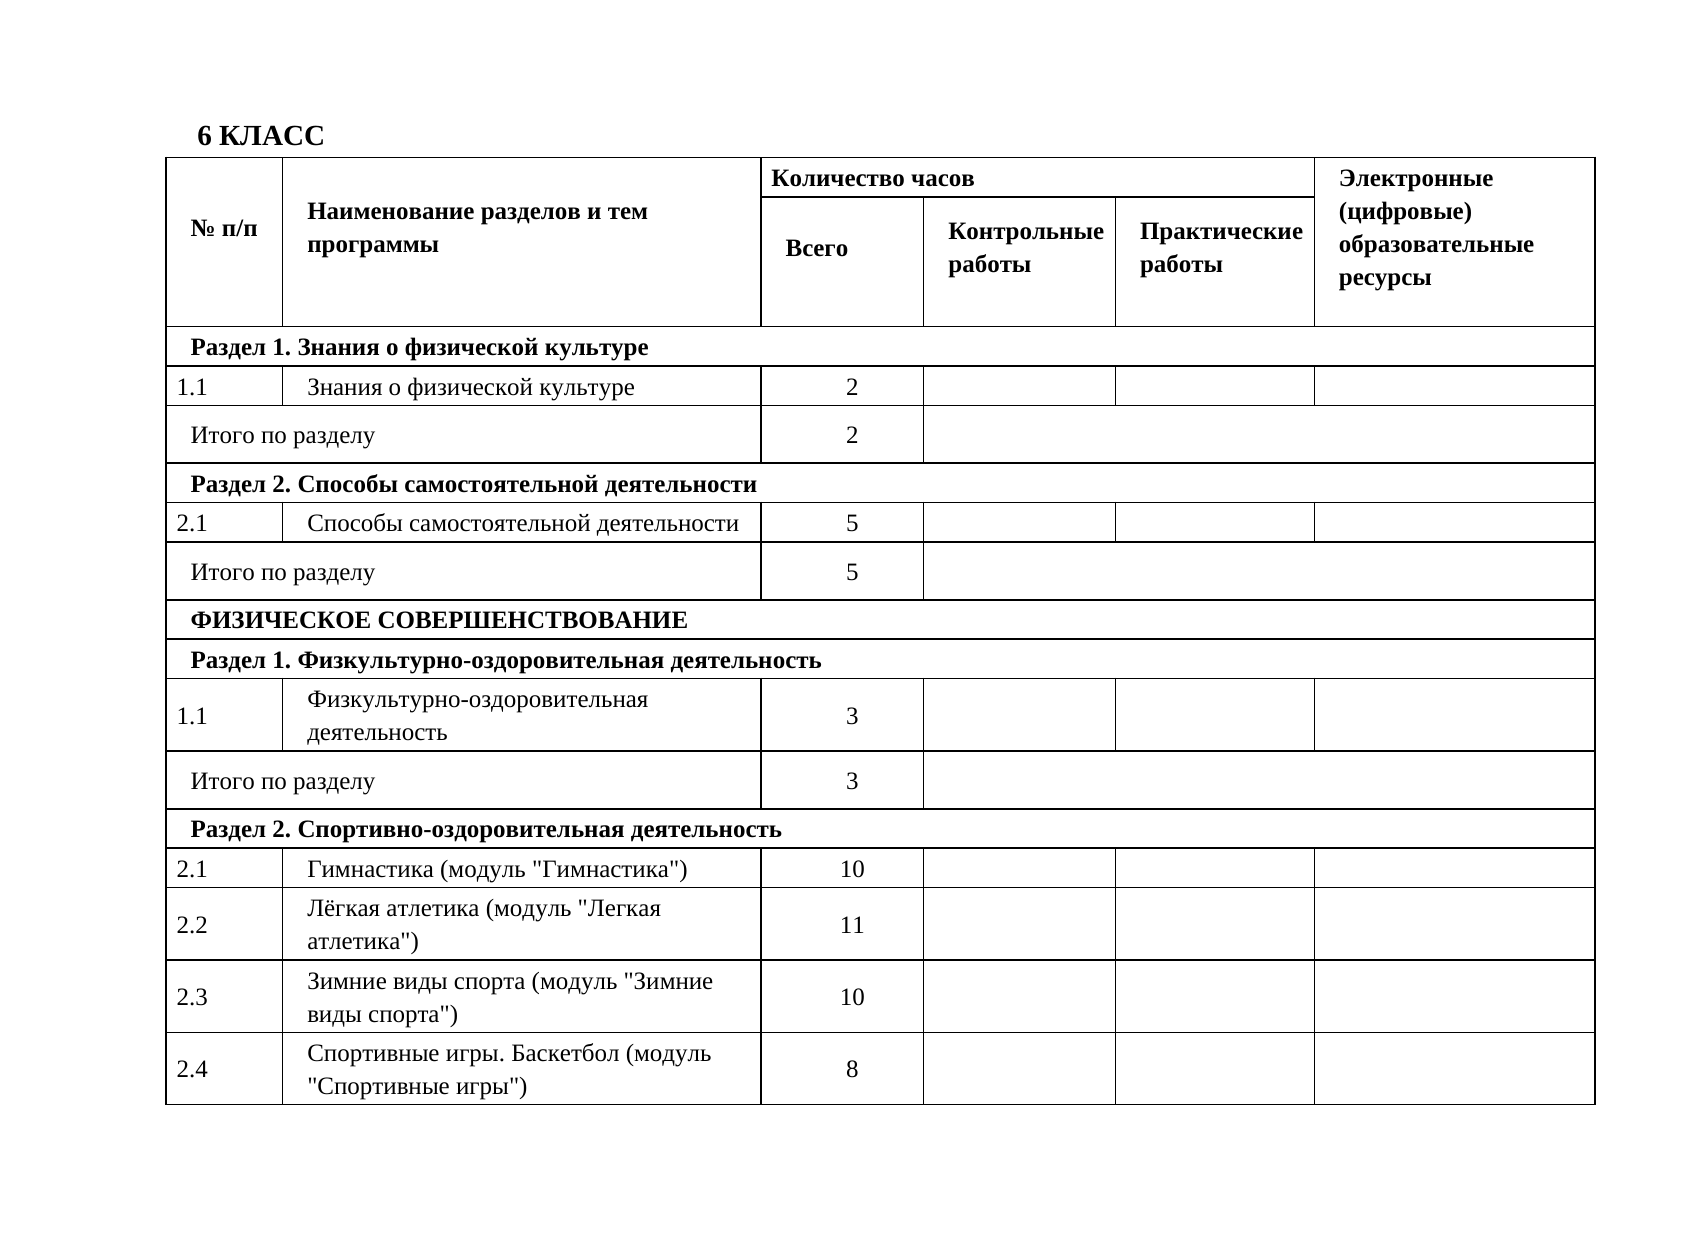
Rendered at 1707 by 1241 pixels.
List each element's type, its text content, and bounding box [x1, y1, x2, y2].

table_cell 2.2 [167, 888, 282, 959]
table_cell Раздел 2. Спортивно-оздоровительная деятельность [167, 810, 1594, 847]
table_cell 10 [762, 849, 923, 887]
table_cell Раздел 2. Способы самостоятельной деятельности [167, 464, 1594, 502]
table_cell [924, 961, 1115, 1031]
table_cell [1315, 961, 1594, 1031]
table_cell Всего [762, 198, 923, 326]
table_header Количество часов [762, 158, 1314, 196]
table_header Наименование разделов и тем программы [283, 158, 760, 326]
table_cell [1116, 888, 1314, 959]
table_cell Способы самостоятельной деятельности [283, 503, 760, 541]
table_cell [1315, 1033, 1594, 1104]
text 6 КЛАСС [190, 118, 1618, 152]
table_cell Итого по разделу [167, 543, 760, 599]
table_cell 2 [762, 406, 923, 462]
table_cell Практические работы [1116, 198, 1314, 326]
table_cell [1315, 503, 1594, 541]
table_cell 3 [762, 679, 923, 750]
table_cell Зимние виды спорта (модуль "Зимние виды спорта") [283, 961, 760, 1031]
table_cell [1116, 1033, 1314, 1104]
table_cell 8 [762, 1033, 923, 1104]
table_cell [1315, 367, 1594, 404]
table_cell [924, 367, 1115, 404]
table_cell [1116, 367, 1314, 404]
table_header № п/п [167, 158, 282, 326]
table_cell [924, 1033, 1115, 1104]
table_cell Гимнастика (модуль "Гимнастика") [283, 849, 760, 887]
table_cell [1315, 888, 1594, 959]
table_cell [924, 849, 1115, 887]
table_cell 1.1 [167, 367, 282, 404]
table_cell Физкультурно-оздоровительная деятельность [283, 679, 760, 750]
table_cell Итого по разделу [167, 406, 760, 462]
table_cell [1116, 849, 1314, 887]
table_cell [924, 406, 1594, 462]
table_cell 5 [762, 543, 923, 599]
table_cell [1315, 849, 1594, 887]
table_cell 2.4 [167, 1033, 282, 1104]
table_cell 11 [762, 888, 923, 959]
table_cell [924, 503, 1115, 541]
table_cell [924, 752, 1594, 808]
table_cell [924, 888, 1115, 959]
table_cell ФИЗИЧЕСКОЕ СОВЕРШЕНСТВОВАНИЕ [167, 601, 1594, 638]
table_header Электронные (цифровые) образовательные ресурсы [1315, 158, 1594, 326]
table_cell Контрольные работы [924, 198, 1115, 326]
table_cell [924, 543, 1594, 599]
table_cell [1116, 503, 1314, 541]
table_cell Раздел 1. Знания о физической культуре [167, 327, 1594, 365]
table_cell 2 [762, 367, 923, 404]
table_cell 1.1 [167, 679, 282, 750]
table_cell 5 [762, 503, 923, 541]
table_cell Спортивные игры. Баскетбол (модуль "Спортивные игры") [283, 1033, 760, 1104]
table_cell [924, 679, 1115, 750]
table_cell 2.1 [167, 849, 282, 887]
table_cell [1315, 679, 1594, 750]
table_cell Раздел 1. Физкультурно-оздоровительная деятельность [167, 640, 1594, 678]
table_cell Итого по разделу [167, 752, 760, 808]
table_cell 10 [762, 961, 923, 1031]
table_cell 3 [762, 752, 923, 808]
table_cell 2.1 [167, 503, 282, 541]
table_cell Лёгкая атлетика (модуль "Легкая атлетика") [283, 888, 760, 959]
table_cell Знания о физической культуре [283, 367, 760, 404]
table_cell 2.3 [167, 961, 282, 1031]
table_cell [1116, 679, 1314, 750]
table_cell [1116, 961, 1314, 1031]
